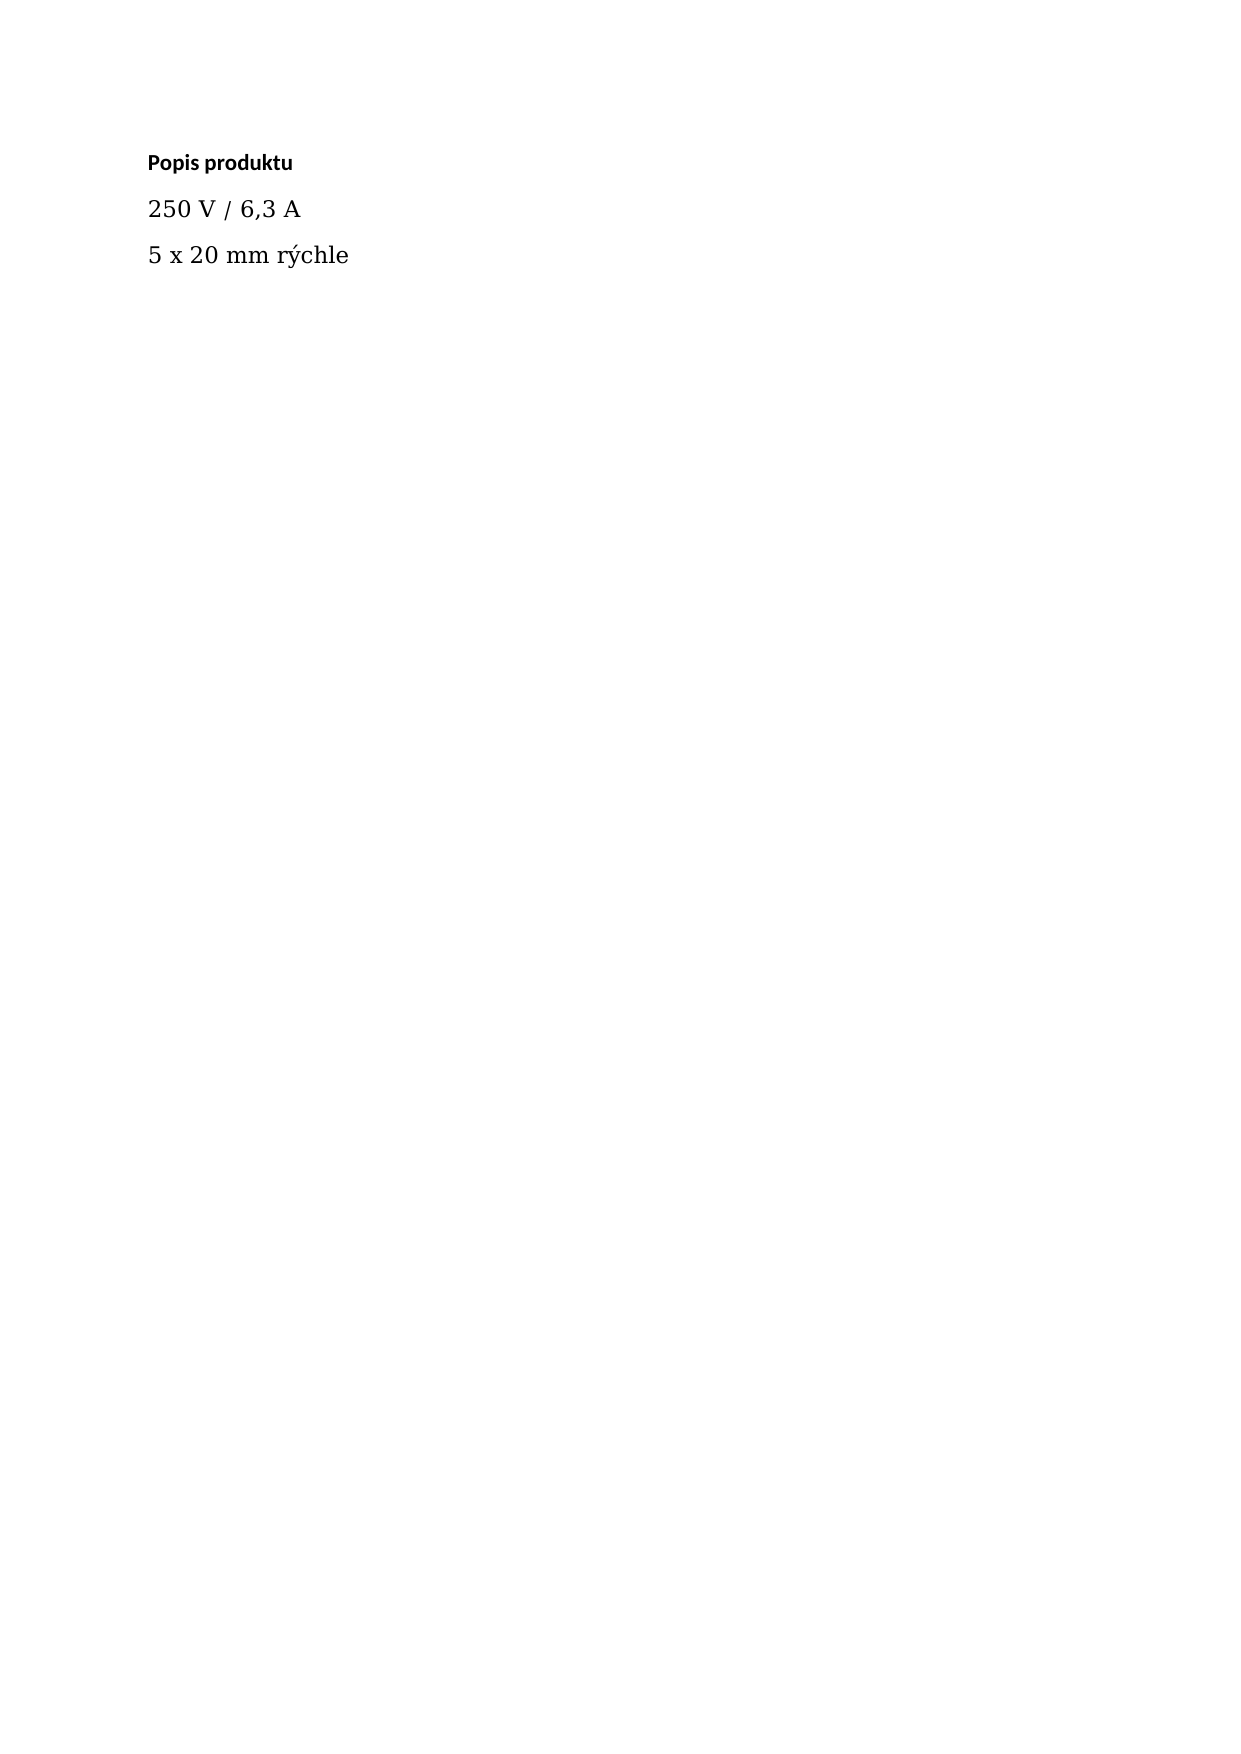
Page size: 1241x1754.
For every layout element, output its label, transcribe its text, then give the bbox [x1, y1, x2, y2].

text Popis produktu [148, 148, 1093, 176]
text 250 V / 6,3 A [148, 194, 1093, 222]
text 5 x 20 mm rýchle [148, 241, 1093, 268]
